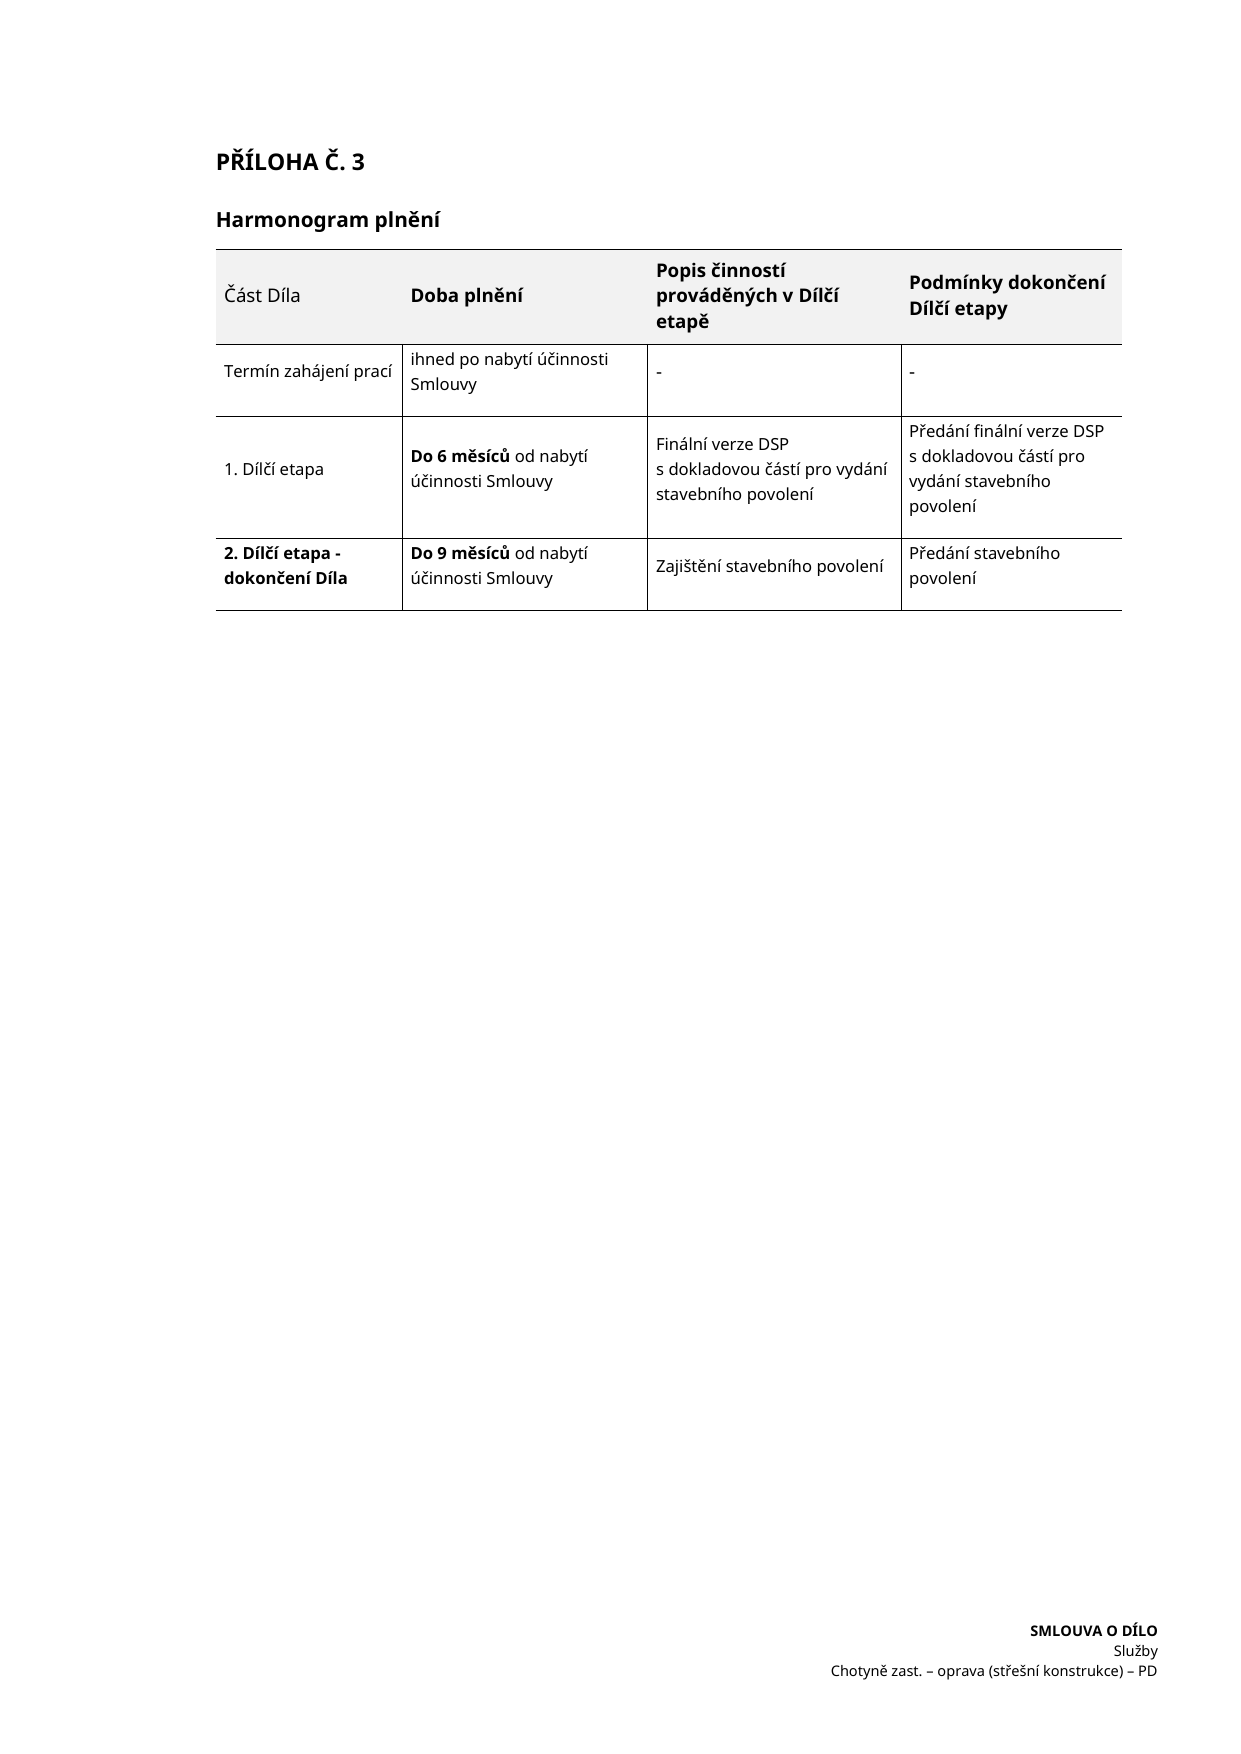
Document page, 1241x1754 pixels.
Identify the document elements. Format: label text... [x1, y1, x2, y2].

table_cell Do 9 měsíců od nabytí účinnosti Smlouvy [403, 539, 647, 610]
table_cell Předání finální verze DSP s dokladovou částí pro vydání stavebního povolení [902, 417, 1122, 538]
table_cell - [902, 345, 1122, 416]
text Harmonogram plnění [216, 205, 1122, 233]
text Příloha č. 3 [216, 146, 1122, 177]
table_header Podmínky dokončení Dílčí etapy [901, 250, 1122, 344]
table_header Část Díla [216, 250, 402, 344]
table_cell Zajištění stavebního povolení [648, 539, 901, 610]
table_header Popis činností prováděných v Dílčí etapě [648, 250, 901, 344]
table_cell - [648, 345, 901, 416]
table_cell Předání stavebního povolení [902, 539, 1122, 610]
table_cell ihned po nabytí účinnosti Smlouvy [403, 345, 647, 416]
table_header Doba plnění [402, 250, 648, 344]
table_cell Finální verze DSP s dokladovou částí pro vydání stavebního povolení [648, 417, 901, 538]
table_cell 1. Dílčí etapa [216, 417, 402, 538]
table_cell Do 6 měsíců od nabytí účinnosti Smlouvy [403, 417, 647, 538]
table_cell 2. Dílčí etapa - dokončení Díla [216, 539, 402, 610]
table_cell Termín zahájení prací [216, 345, 402, 416]
